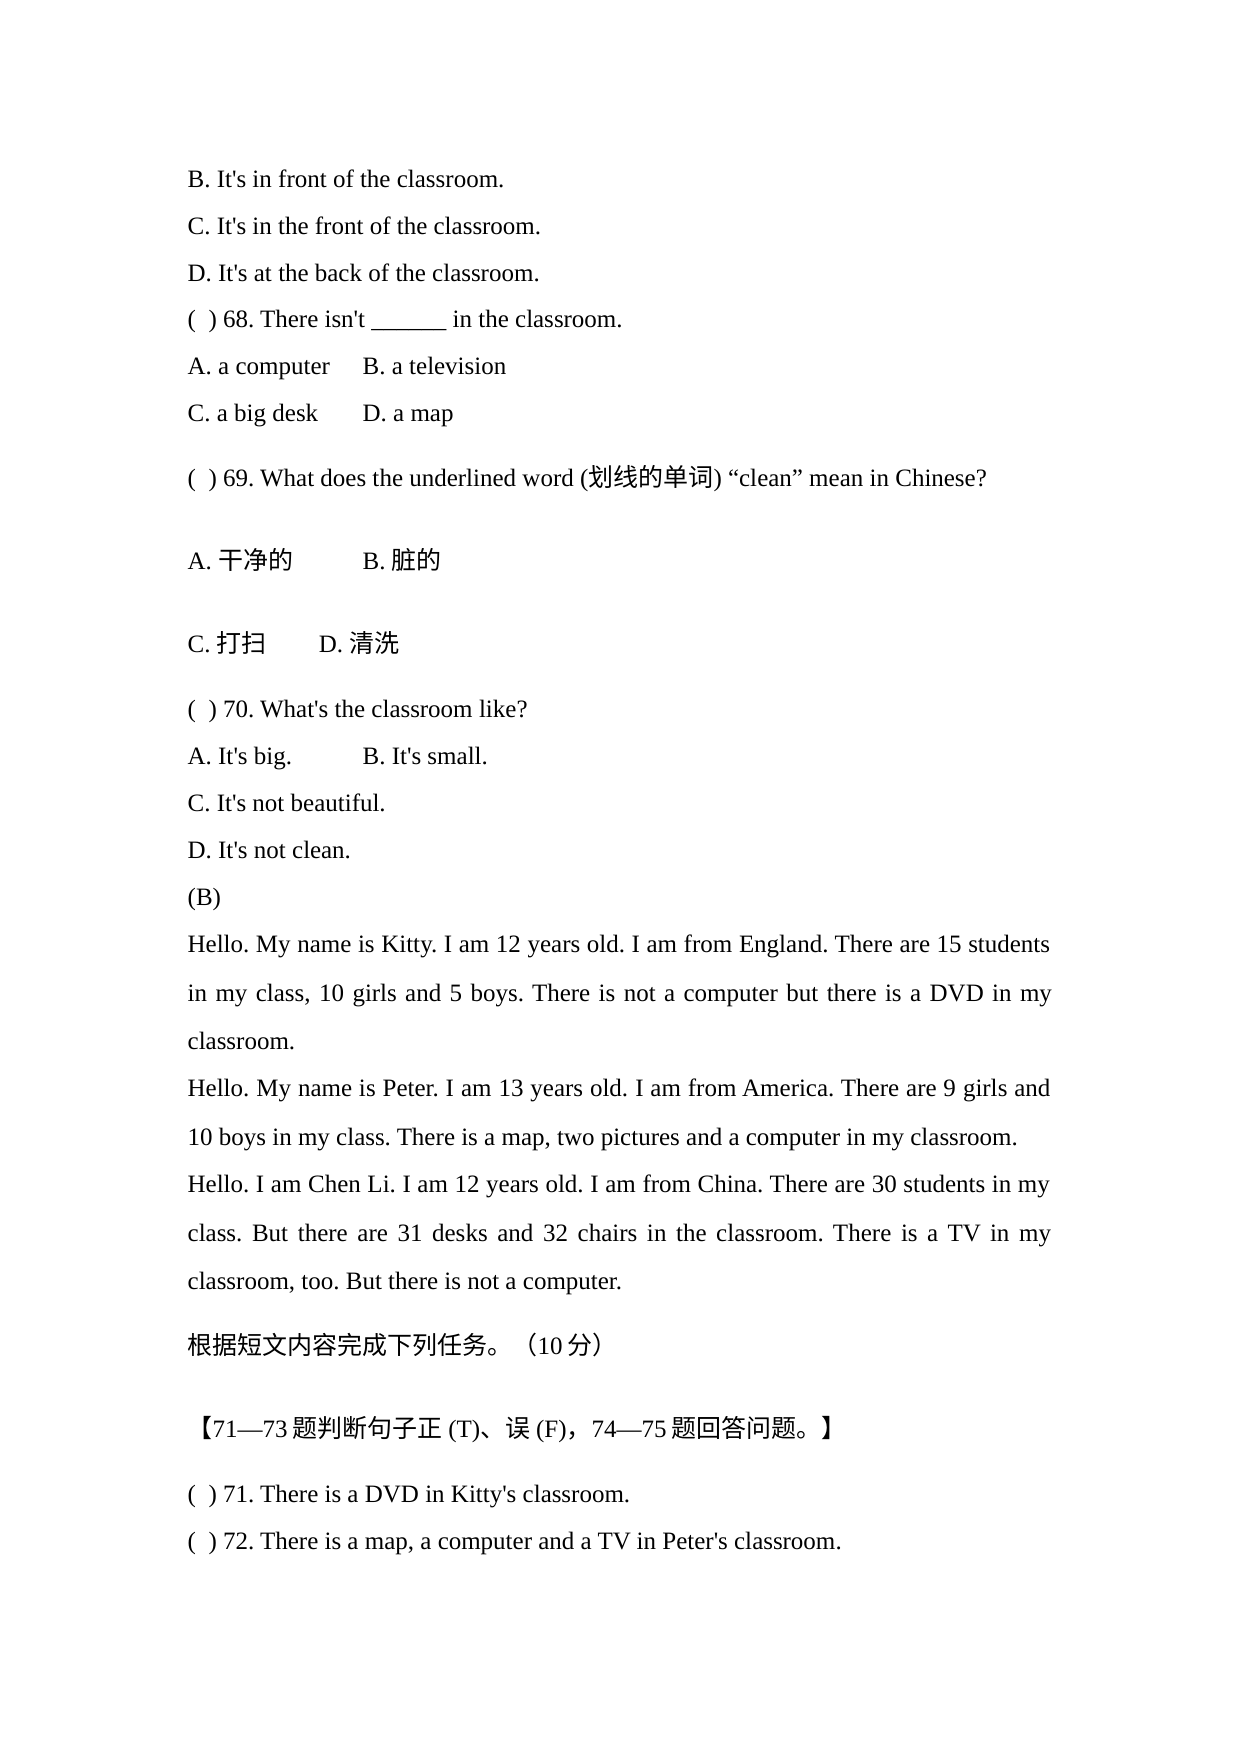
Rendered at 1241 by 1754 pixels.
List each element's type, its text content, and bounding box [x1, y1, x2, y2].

text C. It's not beautiful. [187, 786, 1053, 819]
text C. 打扫 D. 清洗 [187, 609, 1053, 674]
text Hello. My name is Peter. I am 13 years old. I am from America. There are 9 girls and 10 boys in my class. There is a map, two pictures and a computer in my classroom. [187, 1071, 1053, 1153]
text A. 干净的 B. 脏的 [187, 526, 1053, 591]
text 【71—73题判断句子正 (T)、误 (F)，74—75题回答问题。】 [187, 1394, 1053, 1459]
text C. It's in the front of the classroom. [187, 209, 1053, 241]
text ( ) 71. There is a DVD in Kitty's classroom. [187, 1478, 1053, 1510]
text (B) [187, 880, 1053, 913]
text ( ) 70. What's the classroom like? [187, 693, 1053, 725]
text D. It's at the back of the classroom. [187, 256, 1053, 288]
text A. a computer B. a television [187, 349, 1053, 382]
text D. It's not clean. [187, 833, 1053, 866]
text A. It's big. B. It's small. [187, 739, 1053, 772]
text 根据短文内容完成下列任务。（10分） [187, 1311, 1053, 1376]
text ( ) 69. What does the underlined word (划线的单词) “clean” mean in Chinese? [187, 443, 1053, 508]
text Hello. I am Chen Li. I am 12 years old. I am from China. There are 30 students in my class. But there are 31 desks and 32 chairs in the classroom. There is a TV in my classroom, too. But there is not a computer. [187, 1167, 1053, 1297]
text ( ) 72. There is a map, a computer and a TV in Peter's classroom. [187, 1524, 1053, 1557]
text C. a big desk D. a map [187, 396, 1053, 429]
text B. It's in front of the classroom. [187, 162, 1053, 194]
text Hello. My name is Kitty. I am 12 years old. I am from England. There are 15 students in my class, 10 girls and 5 boys. There is not a computer but there is a DVD in my classroom. [187, 927, 1053, 1057]
text ( ) 68. There isn't ______ in the classroom. [187, 303, 1053, 335]
